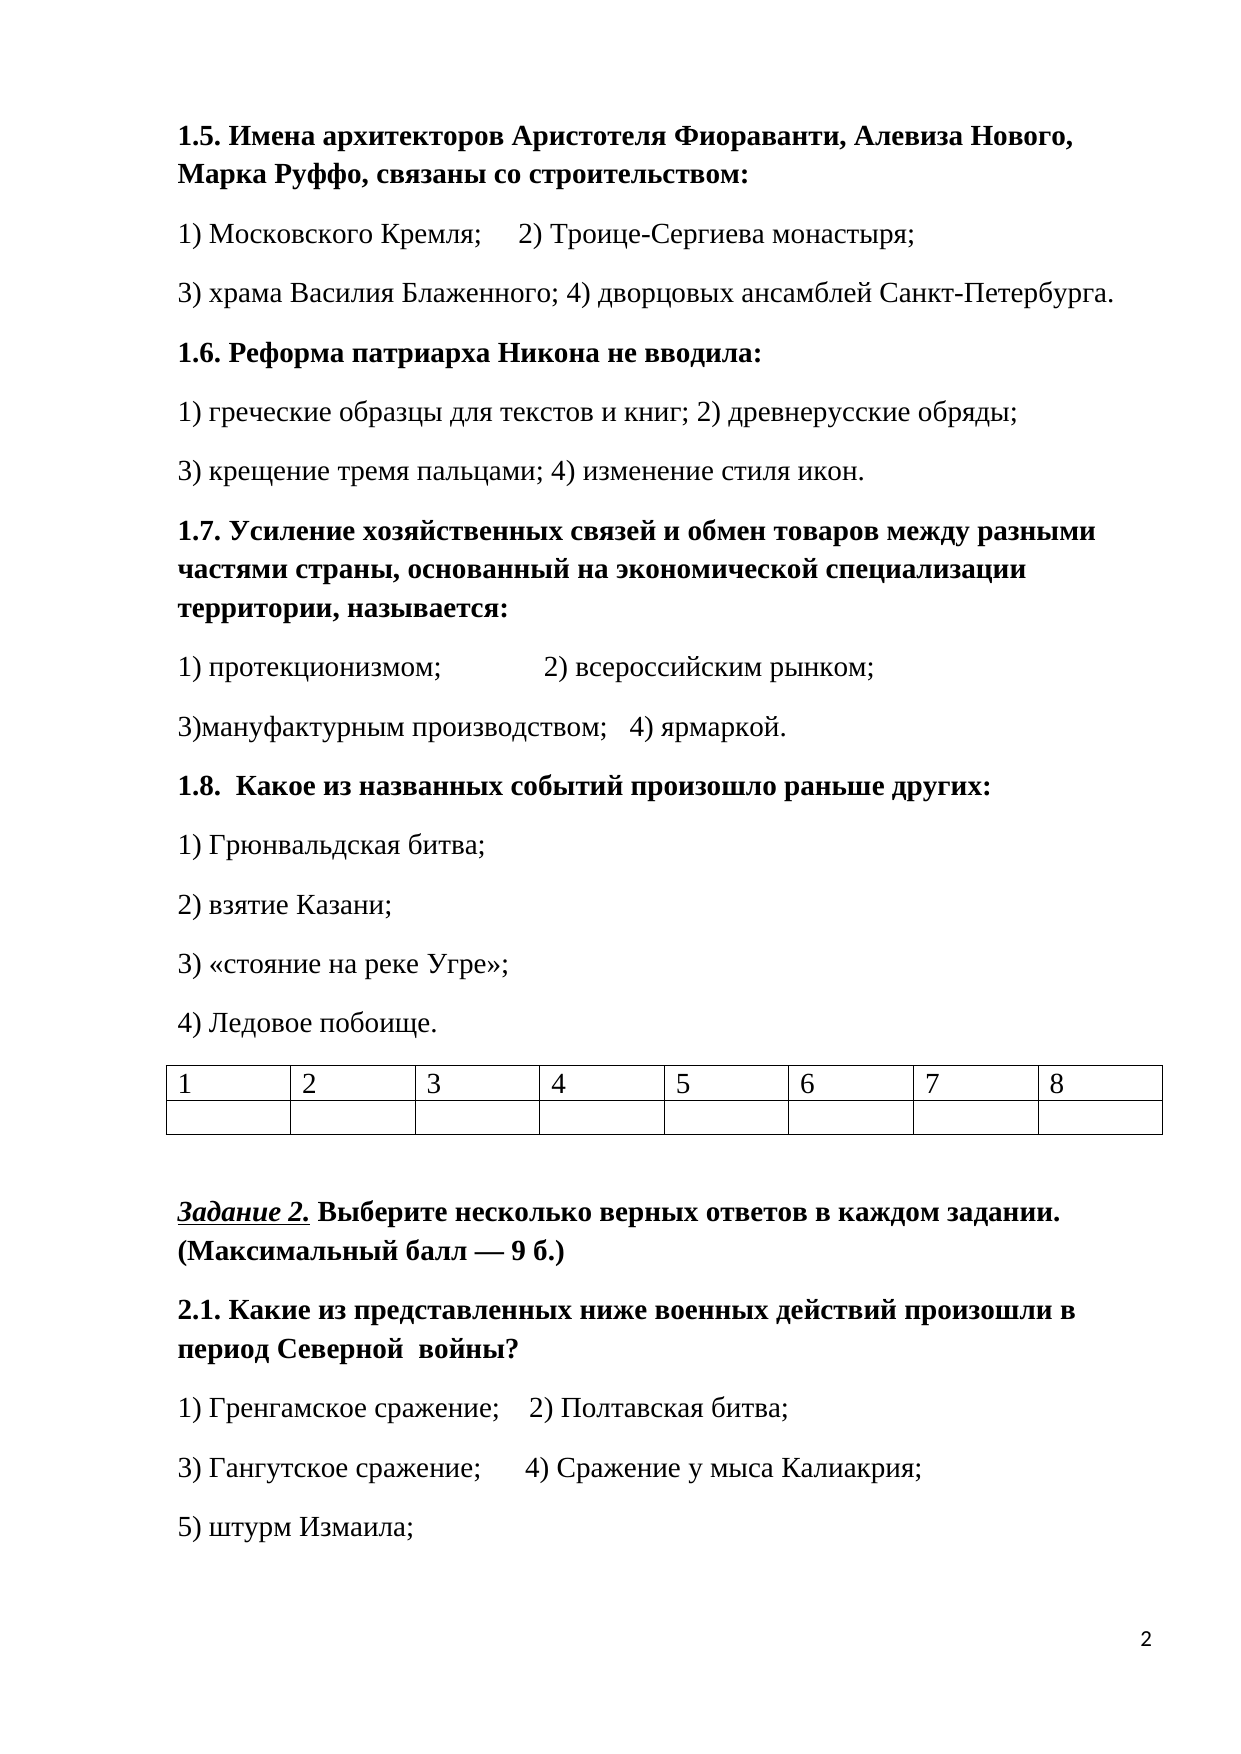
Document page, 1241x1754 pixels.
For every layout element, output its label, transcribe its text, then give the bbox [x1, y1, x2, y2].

table_header 4 [540, 1066, 664, 1099]
table_cell [416, 1101, 539, 1134]
table_cell [914, 1101, 1038, 1134]
table_header 3 [416, 1066, 539, 1099]
table_cell [167, 1101, 290, 1134]
table_header 2 [291, 1066, 415, 1099]
text 2) взятие Казани; [177, 887, 1152, 920]
text 1) Грюнвальдская битва; [177, 827, 1152, 861]
text Задание 2. Выберите несколько верных ответов в каждом задании. (Максимальный балл — 9 б.) [177, 1194, 1152, 1267]
table_header 1 [167, 1066, 290, 1099]
text 1) протекционизмом; 2) всероссийским рынком; [177, 649, 1152, 683]
text 3) «стояние на реке Угре»; [177, 946, 1152, 980]
table_cell [665, 1101, 788, 1134]
text 1.7. Усиление хозяйственных связей и обмен товаров между разными частями страны, основанный на экономической специализации территории, называется: [177, 513, 1152, 623]
text 3) Гангутское сражение; 4) Сражение у мыса Калиакрия; [177, 1450, 1152, 1483]
text 2.1. Какие из представленных ниже военных действий произошли в период Северной войны? [177, 1292, 1152, 1364]
table_header 8 [1039, 1066, 1162, 1099]
table_header 5 [665, 1066, 788, 1099]
table_cell [1039, 1101, 1162, 1134]
table_cell [540, 1101, 664, 1134]
text 1.8. Какое из названных событий произошло раньше других: [177, 768, 1152, 802]
text 3)мануфактурным производством; 4) ярмаркой. [177, 709, 1152, 742]
text 1) греческие образцы для текстов и книг; 2) древнерусские обряды; [177, 394, 1152, 428]
text 3) храма Василия Блаженного; 4) дворцовых ансамблей Санкт-Петербурга. [177, 275, 1152, 309]
text 5) штурм Измаила; [177, 1509, 1152, 1543]
text 1.6. Реформа патриарха Никона не вводила: [177, 335, 1152, 368]
table_cell [291, 1101, 415, 1134]
text 3) крещение тремя пальцами; 4) изменение стиля икон. [177, 453, 1152, 487]
text 1) Гренгамское сражение; 2) Полтавская битва; [177, 1390, 1152, 1424]
table_cell [789, 1101, 913, 1134]
text 1) Московского Кремля; 2) Троице-Сергиева монастыря; [177, 216, 1152, 249]
text 1.5. Имена архитекторов Аристотеля Фиораванти, Алевиза Нового, Марка Руффо, связаны со строительством: [177, 118, 1152, 190]
table_header 7 [914, 1066, 1038, 1099]
text 4) Ледовое побоище. [177, 1006, 1152, 1039]
table_header 6 [789, 1066, 913, 1099]
